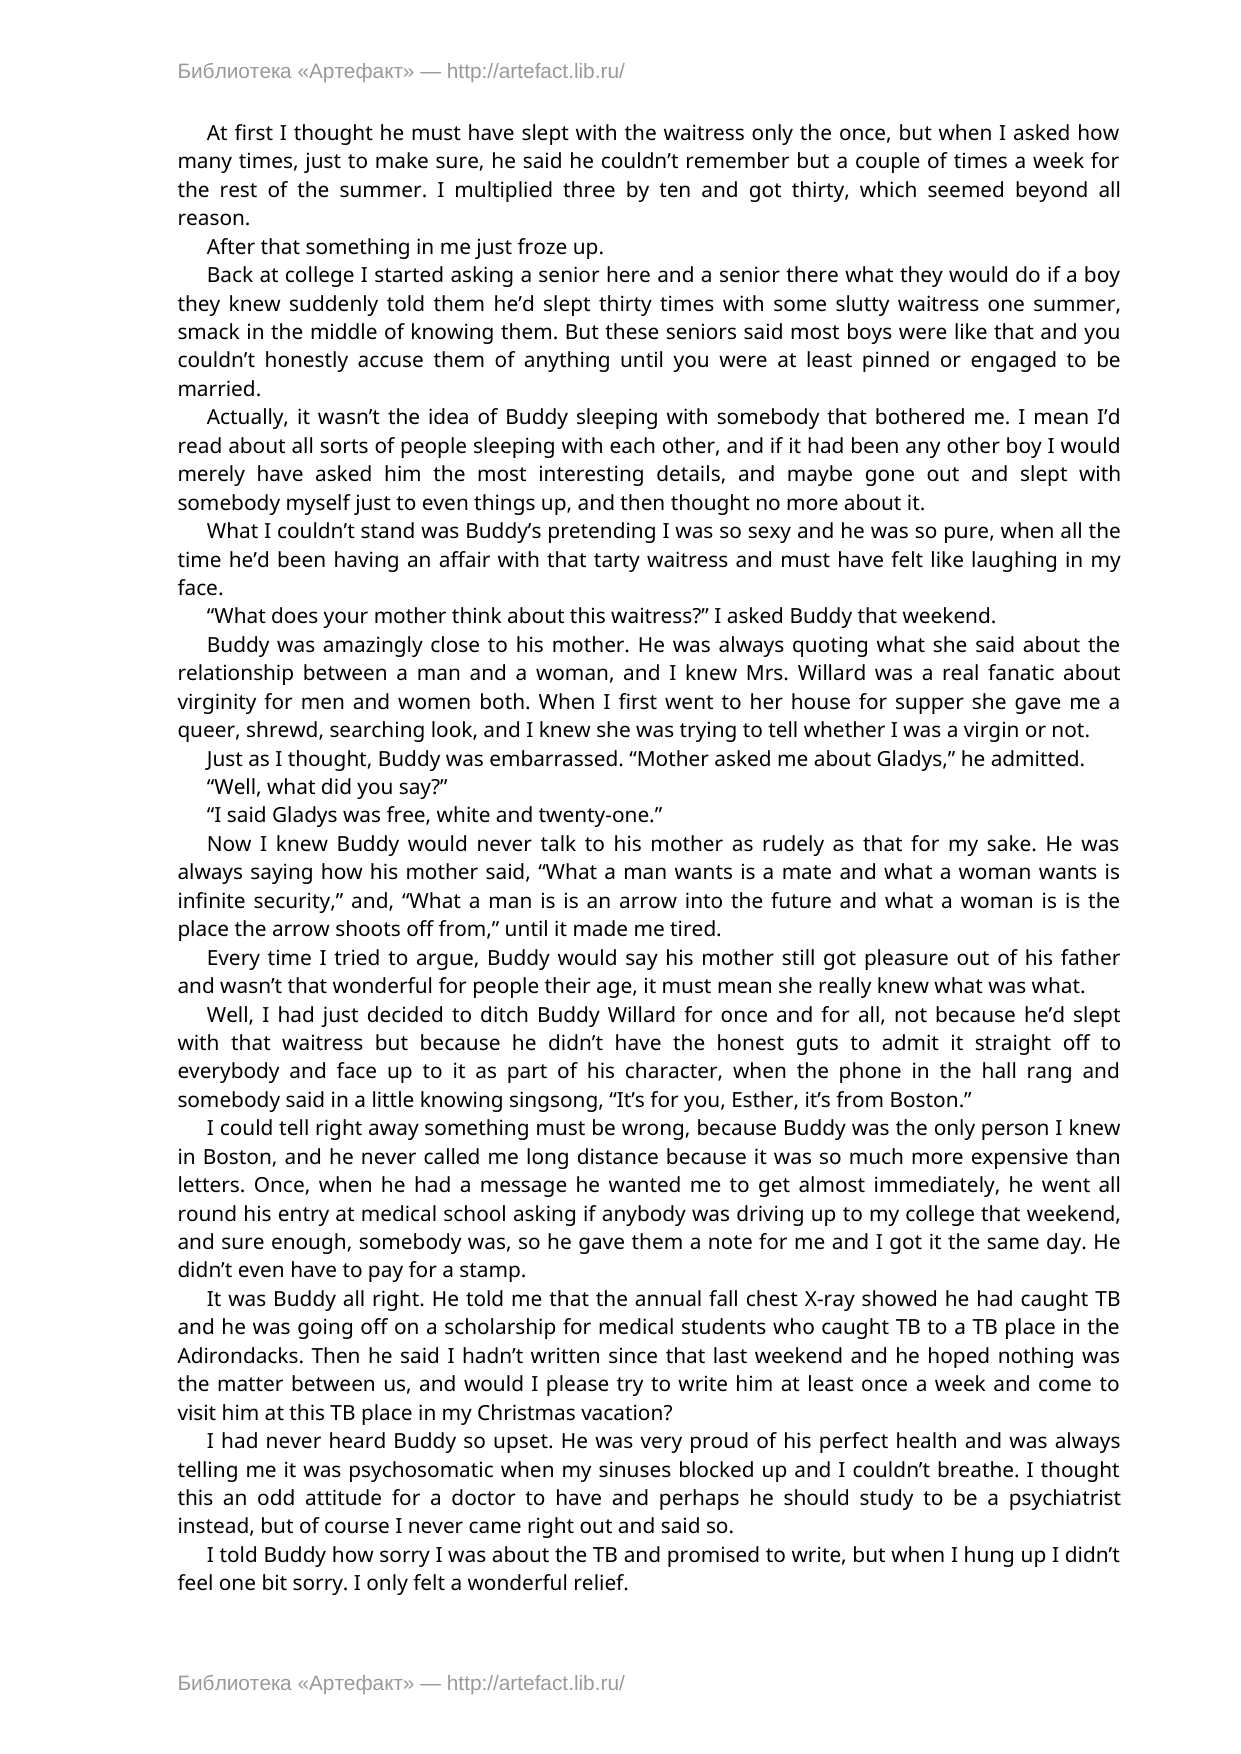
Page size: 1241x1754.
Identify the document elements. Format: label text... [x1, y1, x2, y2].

text Buddy was amazingly close to his mother. He was always quoting what she said about the relationship between a man and a woman, and I knew Mrs. Willard was a real fanatic about virginity for men and women both. When I first went to her house for supper she gave me a queer, shrewd, searching look, and I knew she was trying to tell whether I was a virgin or not. [177, 630, 1122, 744]
text After that something in me just froze up. [177, 232, 1122, 260]
text I could tell right away something must be wrong, because Buddy was the only person I knew in Boston, and he never called me long distance because it was so much more expensive than letters. Once, when he had a message he wanted me to get almost immediately, he went all round his entry at medical school asking if anybody was driving up to my college that weekend, and sure enough, somebody was, so he gave them a note for me and I got it the same day. He didn’t even have to pay for a stamp. [177, 1113, 1122, 1284]
text Every time I tried to argue, Buddy would say his mother still got pleasure out of his father and wasn’t that wonderful for people their age, it must mean she really knew what was what. [177, 943, 1122, 1000]
text I told Buddy how sorry I was about the TB and promised to write, but when I hung up I didn’t feel one bit sorry. I only felt a wonderful relief. [177, 1540, 1122, 1597]
text “What does your mother think about this waitress?” I asked Buddy that weekend. [177, 602, 1122, 630]
text Just as I thought, Buddy was embarrassed. “Mother asked me about Gladys,” he admitted. [177, 744, 1122, 772]
text At first I thought he must have slept with the waitress only the once, but when I asked how many times, just to make sure, he said he couldn’t remember but a couple of times a week for the rest of the summer. I multiplied three by ten and got thirty, which seemed beyond all reason. [177, 118, 1122, 232]
text Back at college I started asking a senior here and a senior there what they would do if a boy they knew suddenly told them he’d slept thirty times with some slutty waitress one summer, smack in the middle of knowing them. But these seniors said most boys were like that and you couldn’t honestly accuse them of anything until you were at least pinned or engaged to be married. [177, 260, 1122, 402]
text What I couldn’t stand was Buddy’s pretending I was so sexy and he was so pure, when all the time he’d been having an affair with that tarty waitress and must have felt like laughing in my face. [177, 516, 1122, 602]
text Now I knew Buddy would never talk to his mother as rudely as that for my sake. He was always saying how his mother said, “What a man wants is a mate and what a woman wants is infinite security,” and, “What a man is is an arrow into the future and what a woman is is the place the arrow shoots off from,” until it made me tired. [177, 829, 1122, 943]
text It was Buddy all right. He told me that the annual fall chest X-ray showed he had caught TB and he was going off on a scholarship for medical students who caught TB to a TB place in the Adirondacks. Then he said I hadn’t written since that last weekend and he hoped nothing was the matter between us, and would I please try to write him at least once a week and come to visit him at this TB place in my Christmas vacation? [177, 1284, 1122, 1426]
text Actually, it wasn’t the idea of Buddy sleeping with somebody that bothered me. I mean I’d read about all sorts of people sleeping with each other, and if it had been any other boy I would merely have asked him the most interesting details, and maybe gone out and slept with somebody myself just to even things up, and then thought no more about it. [177, 402, 1122, 516]
text Well, I had just decided to ditch Buddy Willard for once and for all, not because he’d slept with that waitress but because he didn’t have the honest guts to admit it straight off to everybody and face up to it as part of his character, when the phone in the hall rang and somebody said in a little knowing singsong, “It’s for you, Esther, it’s from Boston.” [177, 1000, 1122, 1113]
text “Well, what did you say?” [177, 772, 1122, 801]
text I had never heard Buddy so upset. He was very proud of his perfect health and was always telling me it was psychosomatic when my sinuses blocked up and I couldn’t breathe. I thought this an odd attitude for a doctor to have and perhaps he should study to be a psychiatrist instead, but of course I never came right out and said so. [177, 1426, 1122, 1540]
text “I said Gladys was free, white and twenty-one.” [177, 801, 1122, 829]
